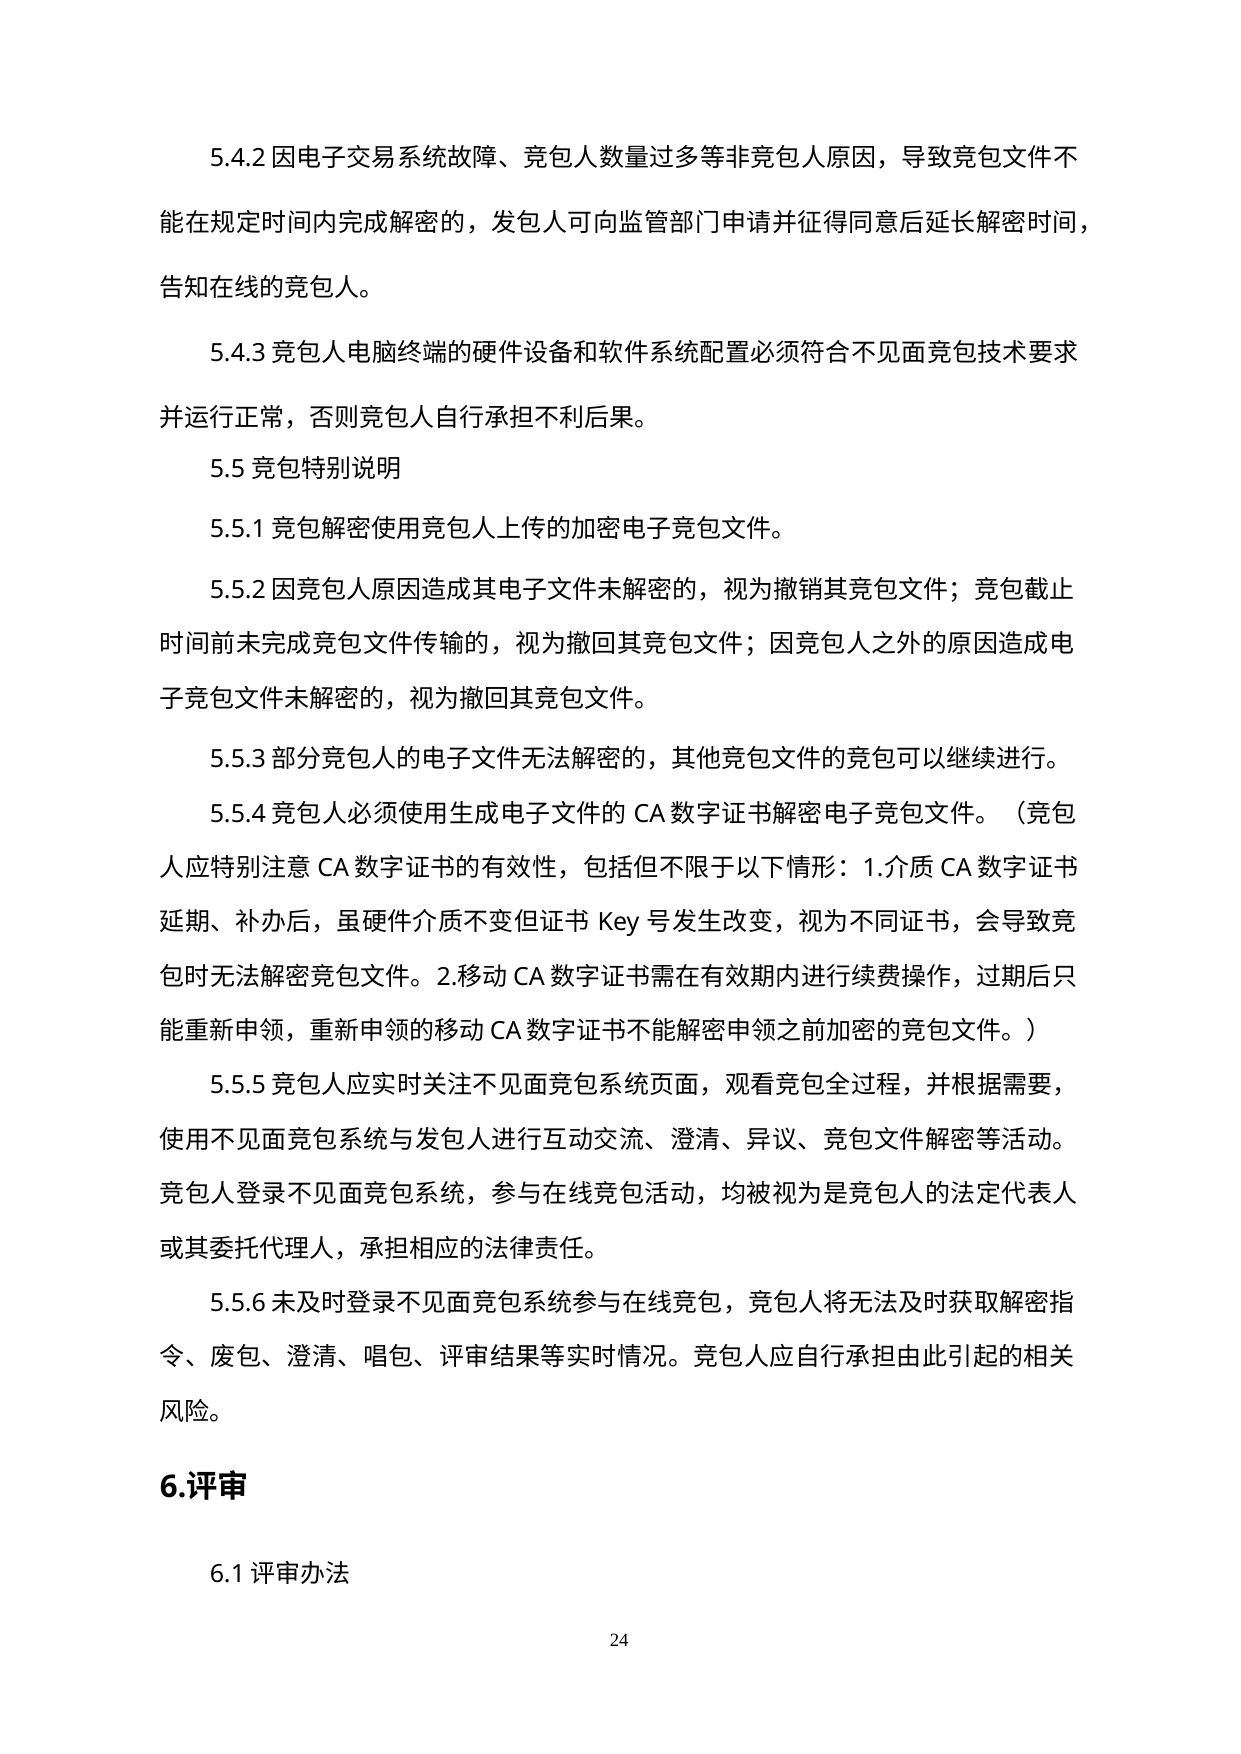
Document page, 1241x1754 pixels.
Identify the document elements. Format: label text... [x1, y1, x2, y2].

text 5.5.2因竞包人原因造成其电子文件未解密的，视为撤销其竞包文件；竞包截止时间前未完成竞包文件传输的，视为撤回其竞包文件；因竞包人之外的原因造成电子竞包文件未解密的，视为撤回其竞包文件。 [159, 569, 1075, 714]
text 5.4.2因电子交易系统故障、竞包人数量过多等非竞包人原因，导致竞包文件不能在规定时间内完成解密的，发包人可向监管部门申请并征得同意后延长解密时间，告知在线的竞包人。 [159, 123, 1078, 318]
text 5.5.6未及时登录不见面竞包系统参与在线竞包，竞包人将无法及时获取解密指令、废包、澄清、唱包、评审结果等实时情况。竞包人应自行承担由此引起的相关风险。 [159, 1282, 1075, 1427]
text 5.5.4竞包人必须使用生成电子文件的CA数字证书解密电子竞包文件。（竞包人应特别注意CA数字证书的有效性，包括但不限于以下情形：1.介质CA数字证书延期、补办后，虽硬件介质不变但证书 Key 号发生改变，视为不同证书，会导致竞包时无法解密竞包文件。2.移动CA数字证书需在有效期内进行续费操作，过期后只能重新申领，重新申领的移动CA数字证书不能解密申领之前加密的竞包文件。） [159, 793, 1078, 1047]
text 6.评审 [159, 1452, 1078, 1517]
text 6.1评审办法 [159, 1539, 1078, 1604]
text 5.5.1竞包解密使用竞包人上传的加密电子竞包文件。 [159, 509, 1075, 545]
text 5.5.5竞包人应实时关注不见面竞包系统页面，观看竞包全过程，并根据需要，使用不见面竞包系统与发包人进行互动交流、澄清、异议、竞包文件解密等活动。竞包人登录不见面竞包系统，参与在线竞包活动，均被视为是竞包人的法定代表人或其委托代理人，承担相应的法律责任。 [159, 1065, 1078, 1264]
text 5.5.3部分竞包人的电子文件无法解密的，其他竞包文件的竞包可以继续进行。 [159, 739, 1078, 775]
text 5.5 竞包特别说明 [159, 448, 1075, 484]
text 5.4.3竞包人电脑终端的硬件设备和软件系统配置必须符合不见面竞包技术要求并运行正常，否则竞包人自行承担不利后果。 [159, 318, 1078, 448]
